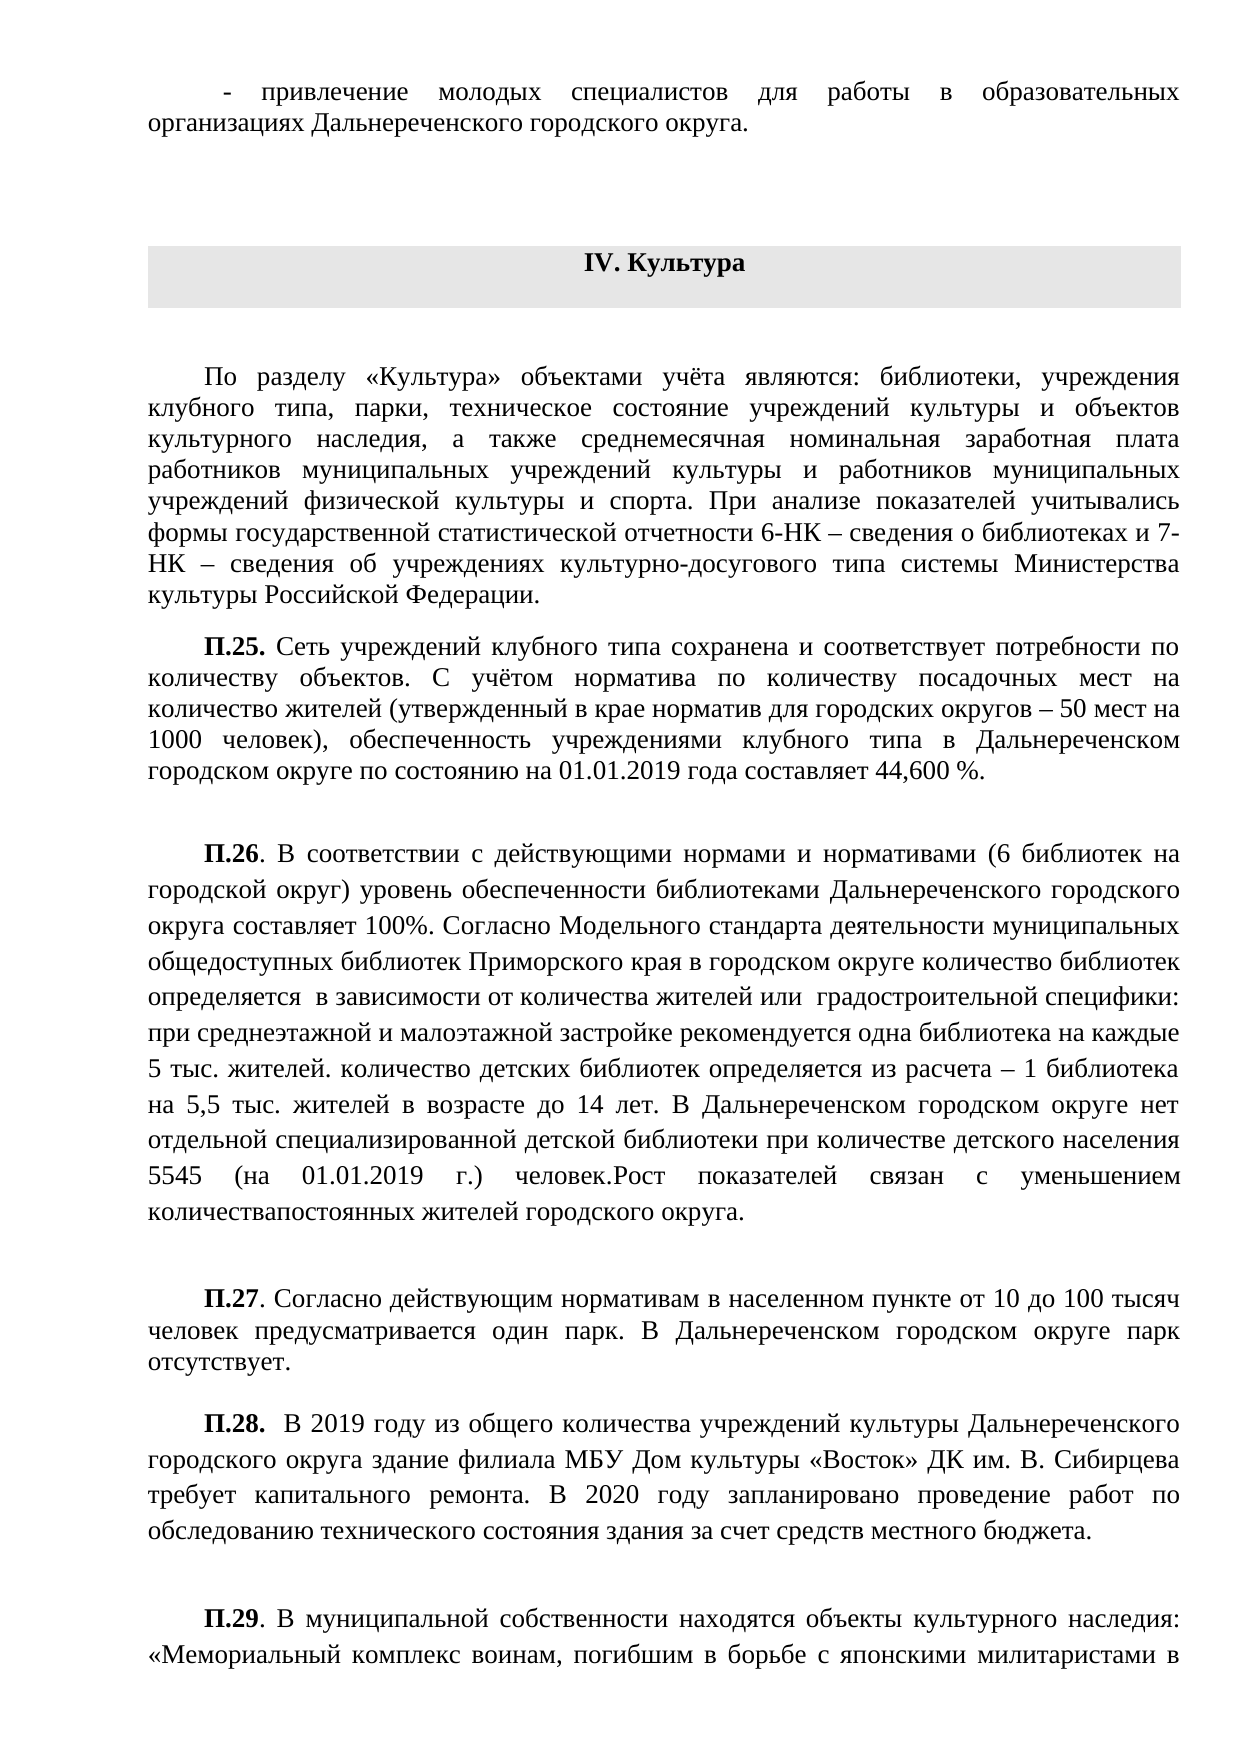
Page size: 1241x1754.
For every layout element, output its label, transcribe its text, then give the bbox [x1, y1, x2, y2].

text IV. Культура [148, 246, 1181, 277]
text По разделу «Культура» объектами учёта являются: библиотеки, учреждения клубного типа, парки, техническое состояние учреждений культуры и объектов культурного наследия, а также среднемесячная номинальная заработная плата работников муниципальных учреждений культуры и работников муниципальных учреждений физической культуры и спорта. При анализе показателей учитывались формы государственной статистической отчетности 6-НК – сведения о библиотеках и 7-НК – сведения об учреждениях культурно-досугового типа системы Министерства культуры Российской Федерации. [148, 360, 1181, 609]
text П.26. В соответствии с действующими нормами и нормативами (6 библиотек на городской округ) уровень обеспеченности библиотеками Дальнереченского городского округа составляет 100%. Согласно Модельного стандарта деятельности муниципальных общедоступных библиотек Приморского края в городском округе количество библиотек определяется в зависимости от количества жителей или градостроительной специфики: при среднеэтажной и малоэтажной застройке рекомендуется одна библиотека на каждые 5 тыс. жителей. количество детских библиотек определяется из расчета – 1 библиотека на 5,5 тыс. жителей в возрасте до 14 лет. В Дальнереченском городском округе нет отдельной специализированной детской библиотеки при количестве детского населения 5545 (на 01.01.2019 г.) человек.Рост показателей связан с уменьшением количествапостоянных жителей городского округа. [148, 838, 1181, 1226]
text П.28. В 2019 году из общего количества учреждений культуры Дальнереченского городского округа здание филиала МБУ Дом культуры «Восток» ДК им. В. Сибирцева требует капитального ремонта. В 2020 году запланировано проведение работ по обследованию технического состояния здания за счет средств местного бюджета. [148, 1407, 1181, 1546]
text - привлечение молодых специалистов для работы в образовательных организациях Дальнереченского городского округа. [148, 75, 1181, 137]
text П.27. Согласно действующим нормативам в населенном пункте от 10 до 100 тысяч человек предусматривается один парк. В Дальнереченском городском округе парк отсутствует. [148, 1283, 1181, 1376]
text П.25. Сеть учреждений клубного типа сохранена и соответствует потребности по количеству объектов. С учётом норматива по количеству посадочных мест на количество жителей (утвержденный в крае норматив для городских округов – 50 мест на 1000 человек), обеспеченность учреждениями клубного типа в Дальнереченском городском округе по состоянию на 01.01.2019 года составляет 44,600 %. [148, 630, 1181, 786]
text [148, 1602, 1181, 1669]
